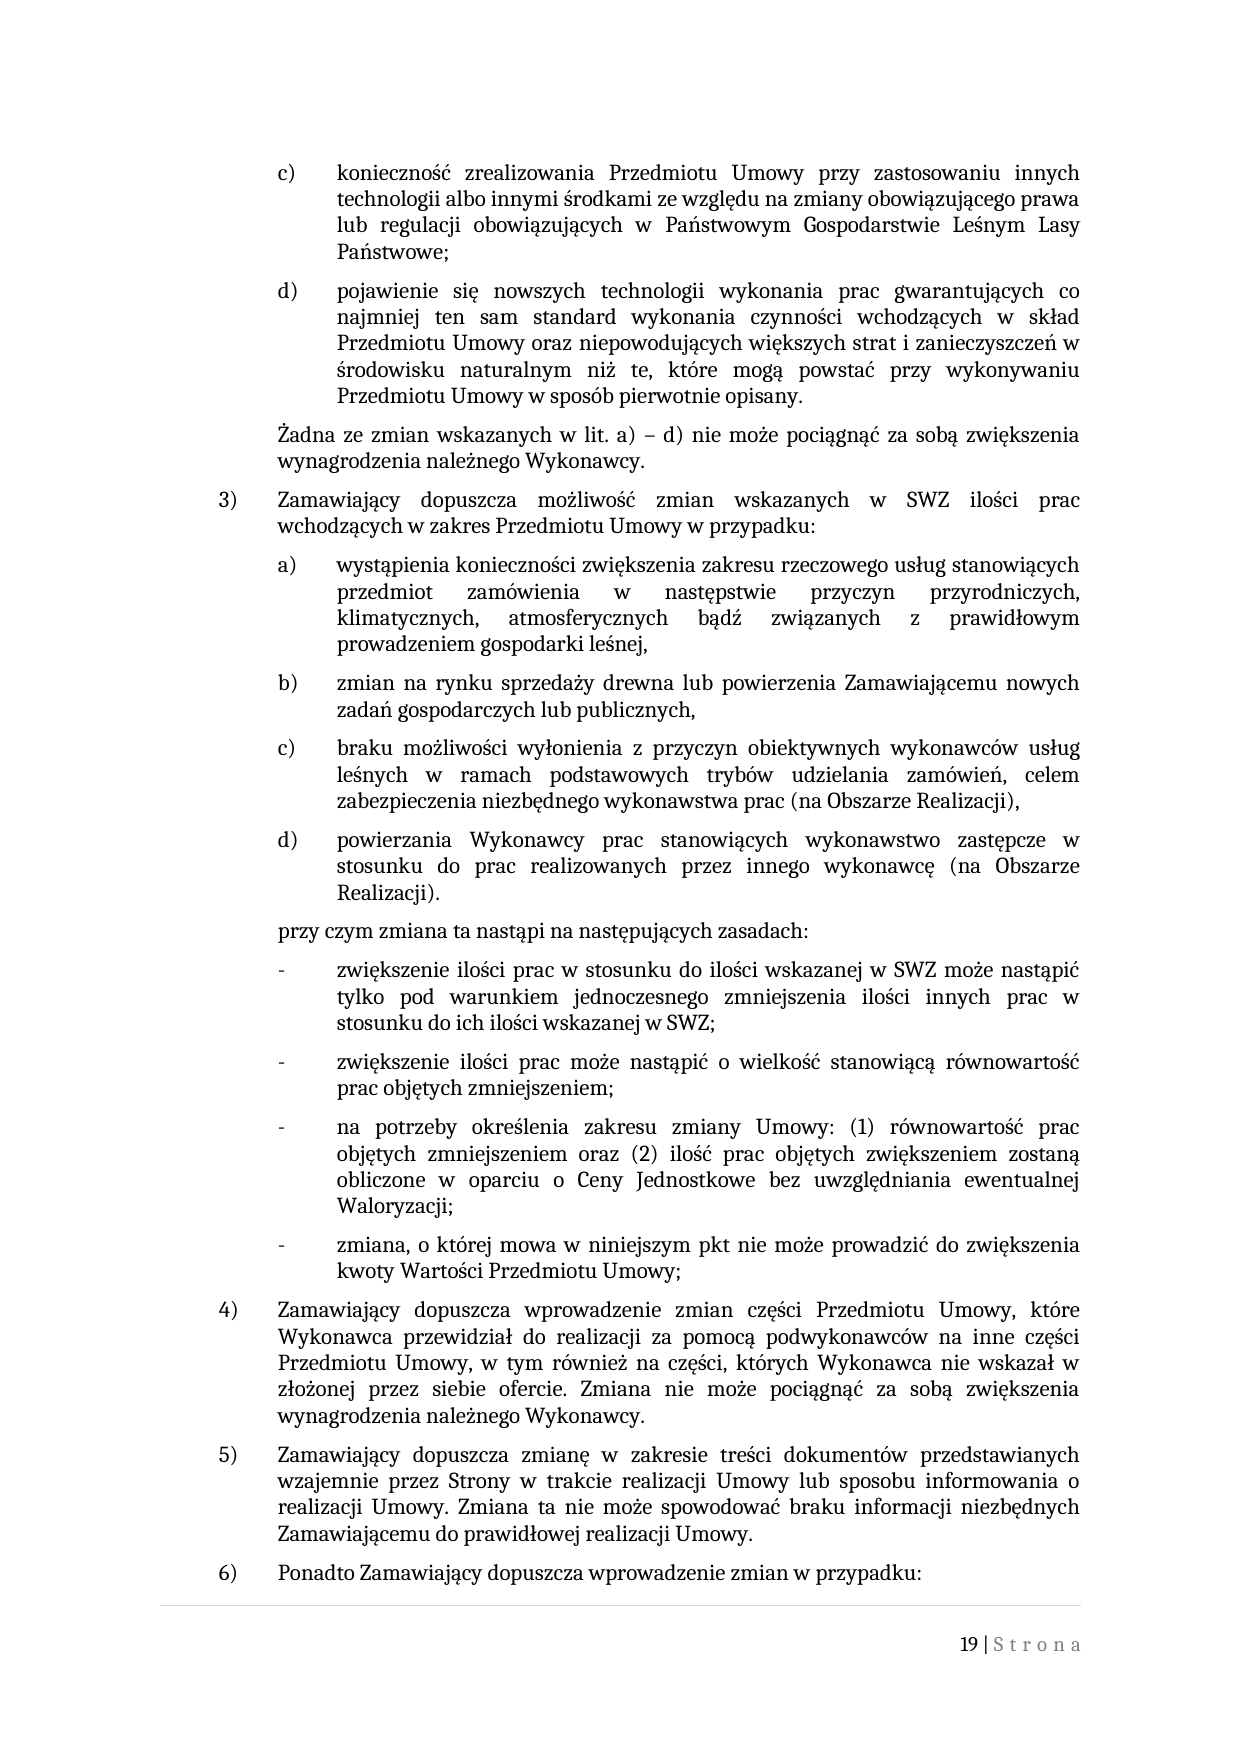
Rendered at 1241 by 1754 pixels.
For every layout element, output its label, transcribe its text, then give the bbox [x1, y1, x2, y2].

text - zmiana, o której mowa w niniejszym pkt nie może prowadzić do zwiększenia kwoty Wartości Przedmiotu Umowy; [278, 1232, 1081, 1284]
list pojawienie się nowszych technologii wykonania prac gwarantujących co najmniej ten sam standard wykonania czynności wchodzących w skład Przedmiotu Umowy oraz niepowodujących większych strat i zanieczyszczeń w środowisku naturalnym niż te, które mogą powstać przy wykonywaniu Przedmiotu Umowy w sposób pierwotnie opisany. [278, 277, 1081, 409]
list konieczność zrealizowania Przedmiotu Umowy przy zastosowaniu innych technologii albo innymi środkami ze względu na zmiany obowiązującego prawa lub regulacji obowiązujących w Państwowym Gospodarstwie Leśnym Lasy Państwowe; [278, 159, 1081, 265]
list Zamawiający dopuszcza wprowadzenie zmian części Przedmiotu Umowy, które Wykonawca przewidział do realizacji za pomocą podwykonawców na inne części Przedmiotu Umowy, w tym również na części, których Wykonawca nie wskazał w złożonej przez siebie ofercie. Zmiana nie może pociągnąć za sobą zwiększenia wynagrodzenia należnego Wykonawcy. [218, 1297, 1081, 1429]
text c) braku możliwości wyłonienia z przyczyn obiektywnych wykonawców usług leśnych w ramach podstawowych trybów udzielania zamówień, celem zabezpieczenia niezbędnego wykonawstwa prac (na Obszarze Realizacji), [278, 735, 1081, 814]
list Zamawiający dopuszcza możliwość zmian wskazanych w SWZ ilości prac wchodzących w zakres Przedmiotu Umowy w przypadku: [218, 487, 1081, 539]
list Zamawiający dopuszcza zmianę w zakresie treści dokumentów przedstawianych wzajemnie przez Strony w trakcie realizacji Umowy lub sposobu informowania o realizacji Umowy. Zmiana ta nie może spowodować braku informacji niezbędnych Zamawiającemu do prawidłowej realizacji Umowy. [218, 1441, 1081, 1547]
text Żadna ze zmian wskazanych w lit. a) – d) nie może pociągnąć za sobą zwiększenia wynagrodzenia należnego Wykonawcy. [278, 422, 1081, 474]
text przy czym zmiana ta nastąpi na następujących zasadach: [278, 918, 1081, 945]
text - zwiększenie ilości prac może nastąpić o wielkość stanowiącą równowartość prac objętych zmniejszeniem; [278, 1049, 1081, 1101]
text a) wystąpienia konieczności zwiększenia zakresu rzeczowego usług stanowiących przedmiot zamówienia w następstwie przyczyn przyrodniczych, klimatycznych, atmosferycznych bądź związanych z prawidłowym prowadzeniem gospodarki leśnej, [278, 552, 1081, 657]
text d) powierzania Wykonawcy prac stanowiących wykonawstwo zastępcze w stosunku do prac realizowanych przez innego wykonawcę (na Obszarze Realizacji). [278, 827, 1081, 906]
list Ponadto Zamawiający dopuszcza wprowadzenie zmian w przypadku: [218, 1559, 1081, 1586]
text b) zmian na rynku sprzedaży drewna lub powierzenia Zamawiającemu nowych zadań gospodarczych lub publicznych, [278, 670, 1081, 723]
text - na potrzeby określenia zakresu zmiany Umowy: (1) równowartość prac objętych zmniejszeniem oraz (2) ilość prac objętych zwiększeniem zostaną obliczone w oparciu o Ceny Jednostkowe bez uwzględniania ewentualnej Waloryzacji; [278, 1114, 1081, 1219]
text - zwiększenie ilości prac w stosunku do ilości wskazanej w SWZ może nastąpić tylko pod warunkiem jednoczesnego zmniejszenia ilości innych prac w stosunku do ich ilości wskazanej w SWZ; [278, 957, 1081, 1036]
